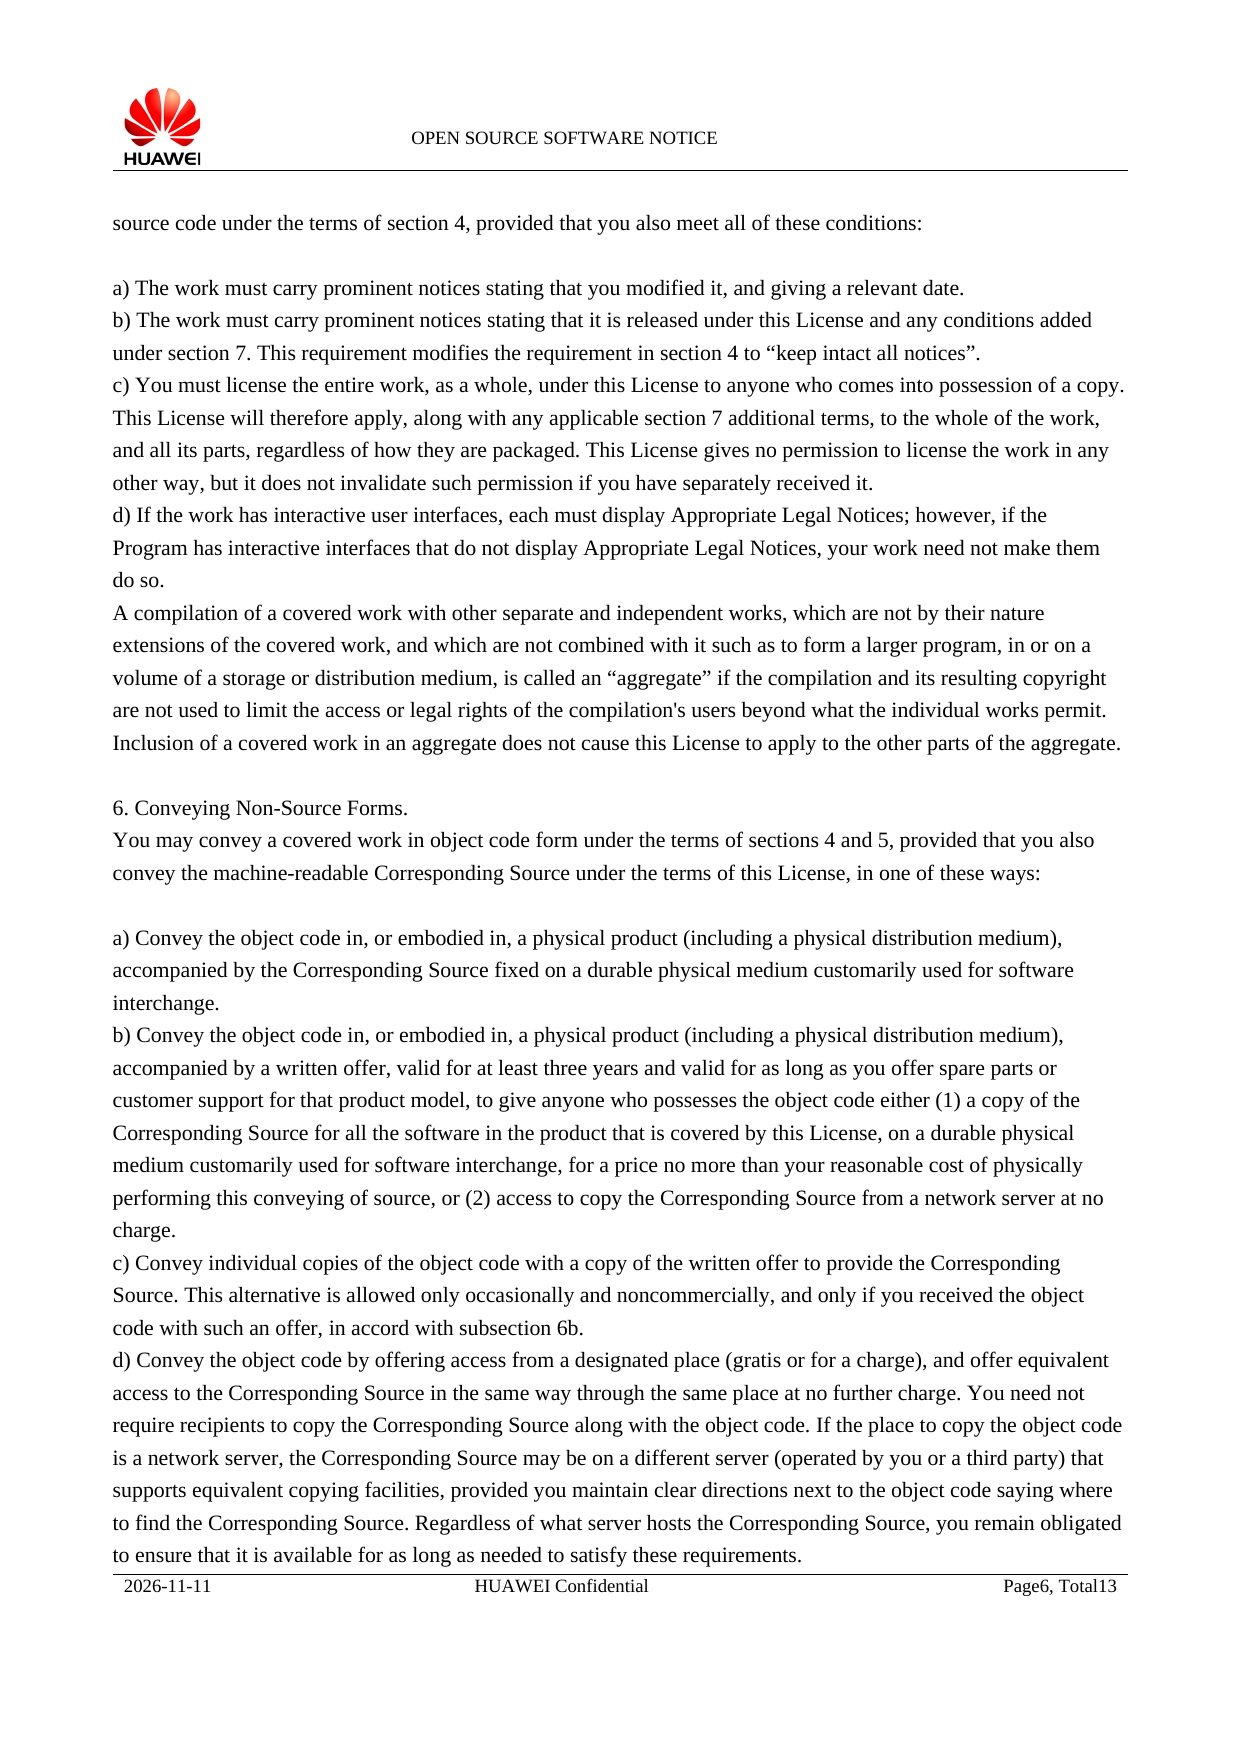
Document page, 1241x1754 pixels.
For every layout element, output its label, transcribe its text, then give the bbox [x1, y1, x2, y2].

picture [124, 88, 201, 165]
